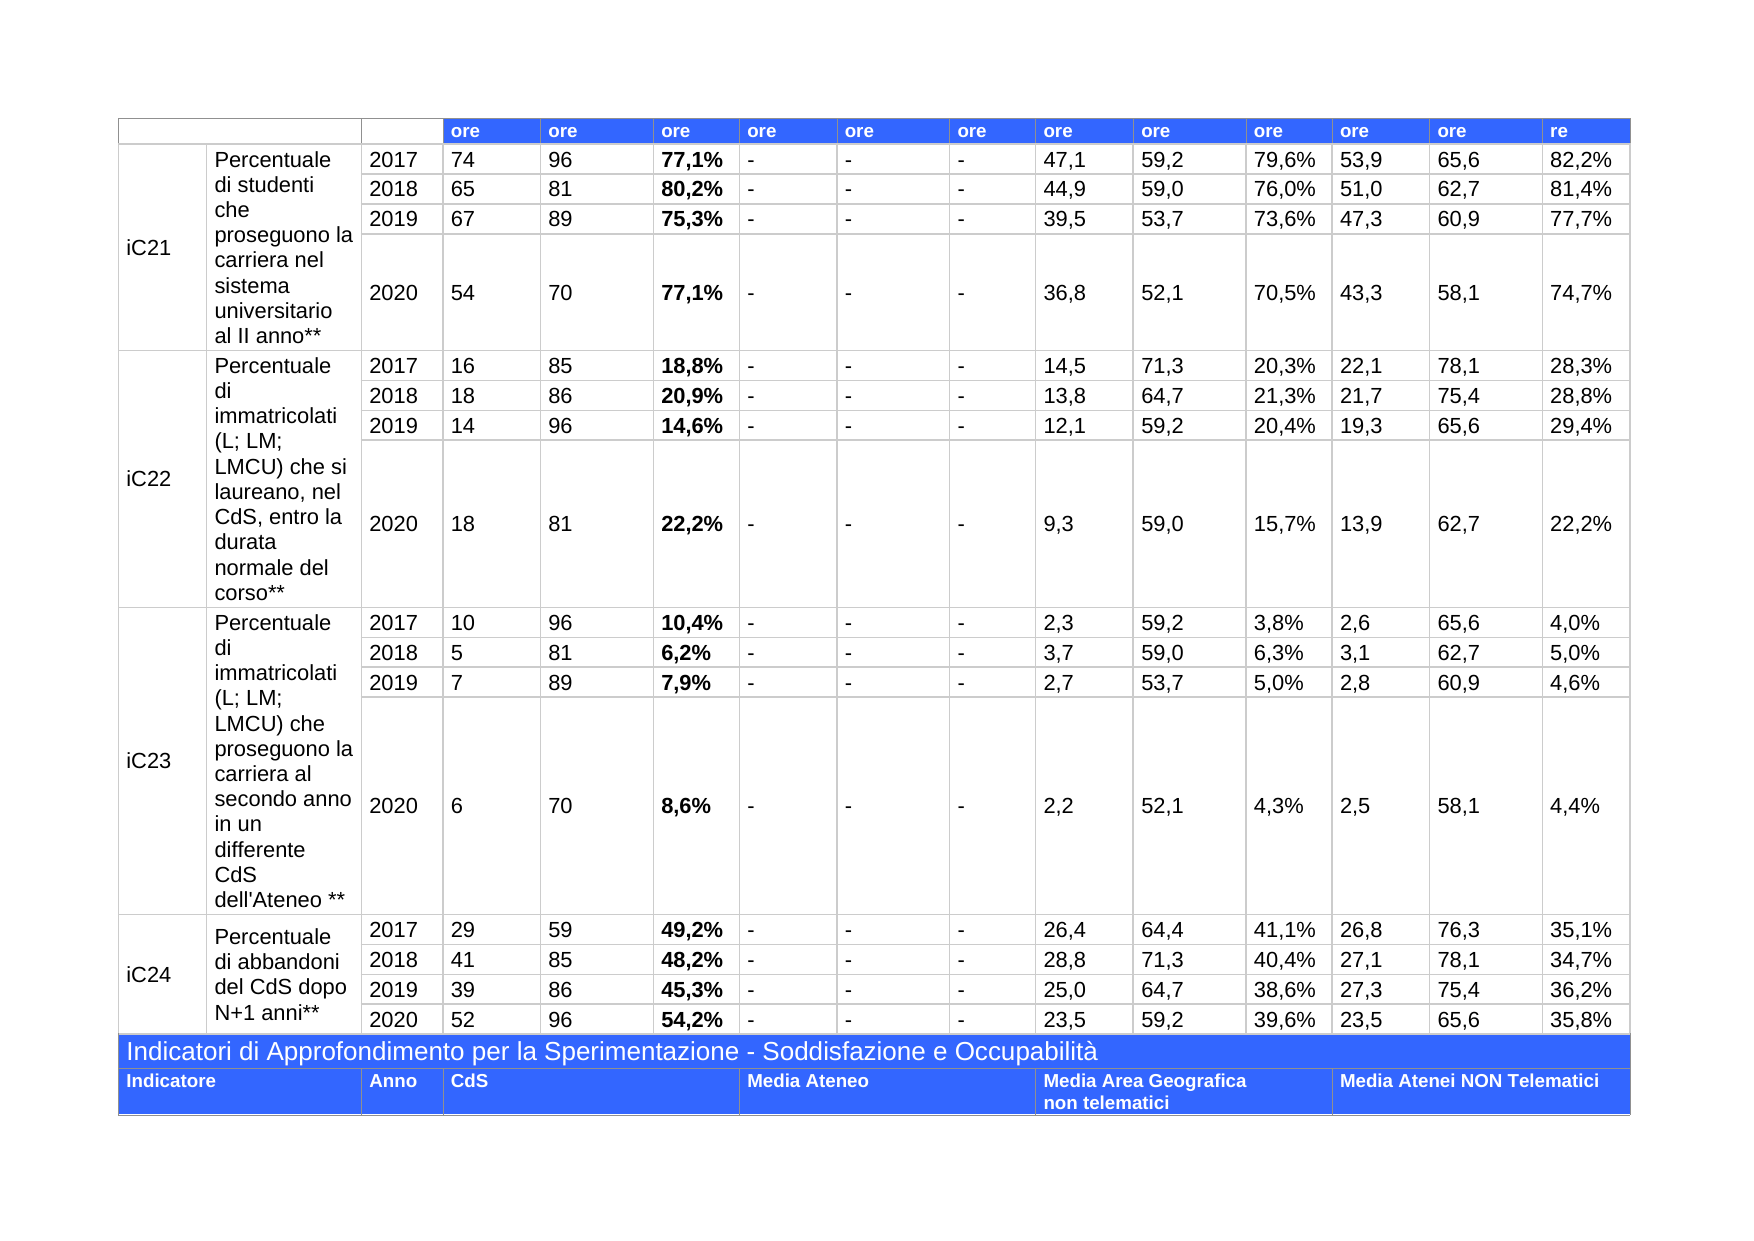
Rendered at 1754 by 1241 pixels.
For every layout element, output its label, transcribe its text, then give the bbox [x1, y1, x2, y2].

table_cell - [950, 608, 1035, 636]
table_cell 47,3 [1333, 205, 1429, 233]
table_cell 62,7 [1430, 638, 1542, 666]
table_cell - [950, 915, 1035, 943]
table_cell 2,7 [1036, 668, 1132, 696]
table_cell - [950, 411, 1035, 439]
table_cell - [838, 235, 949, 350]
table_cell 81 [541, 441, 653, 606]
table_cell 80,2% [654, 175, 739, 203]
table_cell 28,8% [1543, 381, 1629, 409]
table_cell 70,5% [1247, 235, 1331, 350]
table_cell - [950, 698, 1035, 914]
table_cell 70 [541, 698, 653, 914]
table_cell 40,4% [1247, 945, 1331, 973]
table_cell 53,7 [1134, 205, 1245, 233]
table_cell 96 [541, 1005, 653, 1033]
table_cell 81 [541, 175, 653, 203]
table_cell 7,9% [654, 668, 739, 696]
table_cell 77,1% [654, 145, 739, 173]
table_cell 3,8% [1247, 608, 1331, 636]
table_cell 60,9 [1430, 205, 1542, 233]
table_cell - [950, 1005, 1035, 1033]
table_cell 60,9 [1430, 668, 1542, 696]
table_cell 86 [541, 975, 653, 1003]
table_cell 89 [541, 205, 653, 233]
table_cell - [740, 411, 836, 439]
table_cell 38,6% [1247, 975, 1331, 1003]
table_cell Numeratore [1036, 119, 1133, 143]
table_cell 52,1 [1134, 698, 1245, 914]
table_cell - [838, 411, 949, 439]
table_cell 2017 [362, 608, 442, 636]
table_cell 20,9% [654, 381, 739, 409]
table_cell - [838, 915, 949, 943]
table_cell - [740, 608, 836, 636]
table_cell - [740, 638, 836, 666]
table_cell 64,7 [1134, 381, 1245, 409]
table_cell 2018 [362, 638, 442, 666]
table_cell 62,7 [1430, 441, 1542, 606]
table_cell - [950, 638, 1035, 666]
table_cell Numeratore [740, 119, 837, 143]
table_cell Indicatore [1247, 119, 1332, 143]
table_cell - [950, 441, 1035, 606]
table_cell 49,2% [654, 915, 739, 943]
table_cell 7 [444, 668, 540, 696]
table_cell 12,1 [1036, 411, 1132, 439]
table_cell 59 [541, 915, 653, 943]
table_cell - [740, 175, 836, 203]
table_cell 85 [541, 351, 653, 379]
table_cell 36,2% [1543, 975, 1629, 1003]
table_cell 23,5 [1036, 1005, 1132, 1033]
table_cell 15,7% [1247, 441, 1331, 606]
table_cell 78,1 [1430, 945, 1542, 973]
table_cell 59,0 [1134, 175, 1245, 203]
table_cell 47,1 [1036, 145, 1132, 173]
table_cell 65,6 [1430, 1005, 1542, 1033]
table_cell 52,1 [1134, 235, 1245, 350]
table_cell - [838, 698, 949, 914]
table_cell 2020 [362, 1005, 442, 1033]
table_cell 21,3% [1247, 381, 1331, 409]
table_cell - [950, 351, 1035, 379]
table_cell 14,6% [654, 411, 739, 439]
table_cell - [740, 915, 836, 943]
table_cell - [838, 975, 949, 1003]
table_cell 65,6 [1430, 411, 1542, 439]
table_cell 82,2% [1543, 145, 1629, 173]
table_cell 53,7 [1134, 668, 1245, 696]
table_cell Indicatore [1543, 119, 1630, 143]
table_cell 2,3 [1036, 608, 1132, 636]
table_cell 5,0% [1247, 668, 1331, 696]
table_cell Numeratore [444, 119, 540, 143]
table_cell iC21 [119, 145, 206, 350]
table_cell 6 [444, 698, 540, 914]
table_cell Indicatori di Approfondimento per la Sperimentazione - Soddisfazione e Occupabilità [119, 1035, 1630, 1068]
table_cell 2019 [362, 975, 442, 1003]
table_cell 75,3% [654, 205, 739, 233]
table_cell - [950, 381, 1035, 409]
table_cell 96 [541, 145, 653, 173]
table_cell 22,2% [654, 441, 739, 606]
table_cell 5,0% [1543, 638, 1629, 666]
table_cell 86 [541, 381, 653, 409]
table_cell Anno [362, 1069, 443, 1114]
table_cell - [740, 441, 836, 606]
table_cell 19,3 [1333, 411, 1429, 439]
table_cell - [838, 175, 949, 203]
table_cell 13,9 [1333, 441, 1429, 606]
table_cell Denominatore [838, 119, 949, 143]
table_cell - [740, 668, 836, 696]
table_cell 2017 [362, 145, 442, 173]
table_cell 9,3 [1036, 441, 1132, 606]
table_cell 76,0% [1247, 175, 1331, 203]
table_cell 58,1 [1430, 235, 1542, 350]
table_cell 96 [541, 608, 653, 636]
table_cell Percentuale di immatricolati (L; LM; LMCU) che proseguono la carriera al secondo anno in un differente CdS dell'Ateneo ** [207, 608, 361, 914]
table_cell 75,4 [1430, 381, 1542, 409]
table_cell - [740, 1005, 836, 1033]
table_cell 35,1% [1543, 915, 1629, 943]
table_cell 3,7 [1036, 638, 1132, 666]
table_cell Media Ateneo [740, 1069, 1035, 1114]
table_cell 39 [444, 975, 540, 1003]
table_cell Numeratore [1333, 119, 1429, 143]
table_cell 13,8 [1036, 381, 1132, 409]
table_cell 54,2% [654, 1005, 739, 1033]
table_cell 2018 [362, 945, 442, 973]
table_cell 41 [444, 945, 540, 973]
table_cell 10,4% [654, 608, 739, 636]
table_cell 18 [444, 441, 540, 606]
table_cell Media Area Geografica non telematici [1036, 1069, 1332, 1114]
table_cell - [740, 351, 836, 379]
table_cell - [950, 235, 1035, 350]
table_cell 65 [444, 175, 540, 203]
table_cell - [838, 205, 949, 233]
table_cell - [950, 945, 1035, 973]
table_cell 59,2 [1134, 411, 1245, 439]
table_cell 54 [444, 235, 540, 350]
table_cell - [838, 638, 949, 666]
table_cell 77,7% [1543, 205, 1629, 233]
table_cell 3,1 [1333, 638, 1429, 666]
table_cell 39,5 [1036, 205, 1132, 233]
table_cell Percentuale di studenti che proseguono la carriera nel sistema universitario al II anno** [207, 145, 361, 350]
table_cell 28,8 [1036, 945, 1132, 973]
table_cell Percentuale di abbandoni del CdS dopo N+1 anni** [207, 915, 361, 1033]
table_cell 27,3 [1333, 975, 1429, 1003]
table_cell 41,1% [1247, 915, 1331, 943]
table_cell 28,3% [1543, 351, 1629, 379]
table_cell 58,1 [1430, 698, 1542, 914]
table_cell 2019 [362, 205, 442, 233]
table_cell 22,1 [1333, 351, 1429, 379]
table_cell 23,5 [1333, 1005, 1429, 1033]
table_cell 2,5 [1333, 698, 1429, 914]
table_cell 2,8 [1333, 668, 1429, 696]
table_cell - [838, 668, 949, 696]
table_cell Denominatore [1134, 119, 1246, 143]
table_cell 45,3% [654, 975, 739, 1003]
table_cell 27,1 [1333, 945, 1429, 973]
table_cell - [838, 608, 949, 636]
table_cell 59,0 [1134, 638, 1245, 666]
table_cell 81 [541, 638, 653, 666]
table_cell 4,4% [1543, 698, 1629, 914]
table_cell 4,3% [1247, 698, 1331, 914]
table_cell Denominatore [541, 119, 653, 143]
table_cell 59,2 [1134, 145, 1245, 173]
table_cell 64,7 [1134, 975, 1245, 1003]
table_cell 62,7 [1430, 175, 1542, 203]
table_cell Percentuale di immatricolati (L; LM; LMCU) che si laureano, nel CdS, entro la durata normale del corso** [207, 351, 361, 606]
table_cell - [838, 145, 949, 173]
table_cell iC24 [119, 915, 206, 1033]
table_cell 2019 [362, 411, 442, 439]
table_cell 59,0 [1134, 441, 1245, 606]
table_cell - [740, 381, 836, 409]
table_cell 5 [444, 638, 540, 666]
table_cell - [950, 145, 1035, 173]
table_cell 51,0 [1333, 175, 1429, 203]
table_cell 65,6 [1430, 608, 1542, 636]
table_cell - [950, 205, 1035, 233]
table_cell 81,4% [1543, 175, 1629, 203]
table_cell 20,3% [1247, 351, 1331, 379]
table_cell 44,9 [1036, 175, 1132, 203]
table_cell 2020 [362, 235, 442, 350]
table_cell 2,6 [1333, 608, 1429, 636]
table_cell 22,2% [1543, 441, 1629, 606]
table_cell 36,8 [1036, 235, 1132, 350]
table_cell 10 [444, 608, 540, 636]
table_cell 48,2% [654, 945, 739, 973]
table_cell 77,1% [654, 235, 739, 350]
table_cell 14 [444, 411, 540, 439]
table_cell 34,7% [1543, 945, 1629, 973]
table_cell 21,7 [1333, 381, 1429, 409]
table_cell 76,3 [1430, 915, 1542, 943]
table_cell 8,6% [654, 698, 739, 914]
table_cell 18,8% [654, 351, 739, 379]
table_cell Denominatore [1430, 119, 1542, 143]
table_cell - [740, 975, 836, 1003]
table_cell 25,0 [1036, 975, 1132, 1003]
table_cell 74 [444, 145, 540, 173]
table_cell 2,2 [1036, 698, 1132, 914]
table_cell 78,1 [1430, 351, 1542, 379]
table_cell 65,6 [1430, 145, 1542, 173]
table_cell 85 [541, 945, 653, 973]
table_cell 2020 [362, 441, 442, 606]
table_cell Indicatore [654, 119, 739, 143]
table_cell 14,5 [1036, 351, 1132, 379]
table_cell 70 [541, 235, 653, 350]
table_cell 29,4% [1543, 411, 1629, 439]
table_cell 18 [444, 381, 540, 409]
table_cell Media Atenei NON Telematici [1333, 1069, 1630, 1114]
table_cell 2017 [362, 351, 442, 379]
table_cell 74,7% [1543, 235, 1629, 350]
table_cell - [740, 145, 836, 173]
table_cell 64,4 [1134, 915, 1245, 943]
table_cell Indicatore [950, 119, 1035, 143]
table_cell 71,3 [1134, 351, 1245, 379]
table_cell 2019 [362, 668, 442, 696]
table_cell iC23 [119, 608, 206, 914]
table_cell 6,3% [1247, 638, 1331, 666]
table_cell - [838, 381, 949, 409]
table_cell 16 [444, 351, 540, 379]
table_cell 26,8 [1333, 915, 1429, 943]
table_cell - [740, 945, 836, 973]
table_cell 52 [444, 1005, 540, 1033]
table_cell 39,6% [1247, 1005, 1331, 1033]
table_cell CdS [444, 1069, 739, 1114]
table_cell - [740, 698, 836, 914]
table_cell - [950, 175, 1035, 203]
table_cell - [740, 205, 836, 233]
table_cell 6,2% [654, 638, 739, 666]
table_cell 59,2 [1134, 608, 1245, 636]
table_cell 53,9 [1333, 145, 1429, 173]
table_cell - [740, 235, 836, 350]
table_cell 2017 [362, 915, 442, 943]
table_cell 2018 [362, 381, 442, 409]
table_cell 26,4 [1036, 915, 1132, 943]
table_cell 67 [444, 205, 540, 233]
table_cell 89 [541, 668, 653, 696]
table_cell 79,6% [1247, 145, 1331, 173]
table_cell 29 [444, 915, 540, 943]
table_cell - [838, 351, 949, 379]
table_cell 96 [541, 411, 653, 439]
table_cell 4,6% [1543, 668, 1629, 696]
table_cell 20,4% [1247, 411, 1331, 439]
table_cell 43,3 [1333, 235, 1429, 350]
table_cell - [838, 1005, 949, 1033]
table_cell 71,3 [1134, 945, 1245, 973]
table_cell - [838, 945, 949, 973]
table_cell - [950, 975, 1035, 1003]
table_cell iC22 [119, 351, 206, 606]
table_cell - [950, 668, 1035, 696]
table_cell - [838, 441, 949, 606]
table_cell 73,6% [1247, 205, 1331, 233]
table_cell Indicatore [119, 1069, 361, 1114]
table_cell 59,2 [1134, 1005, 1245, 1033]
table_cell 35,8% [1543, 1005, 1629, 1033]
table_cell 75,4 [1430, 975, 1542, 1003]
table_cell 2020 [362, 698, 442, 914]
table_cell 2018 [362, 175, 442, 203]
table_cell 4,0% [1543, 608, 1629, 636]
